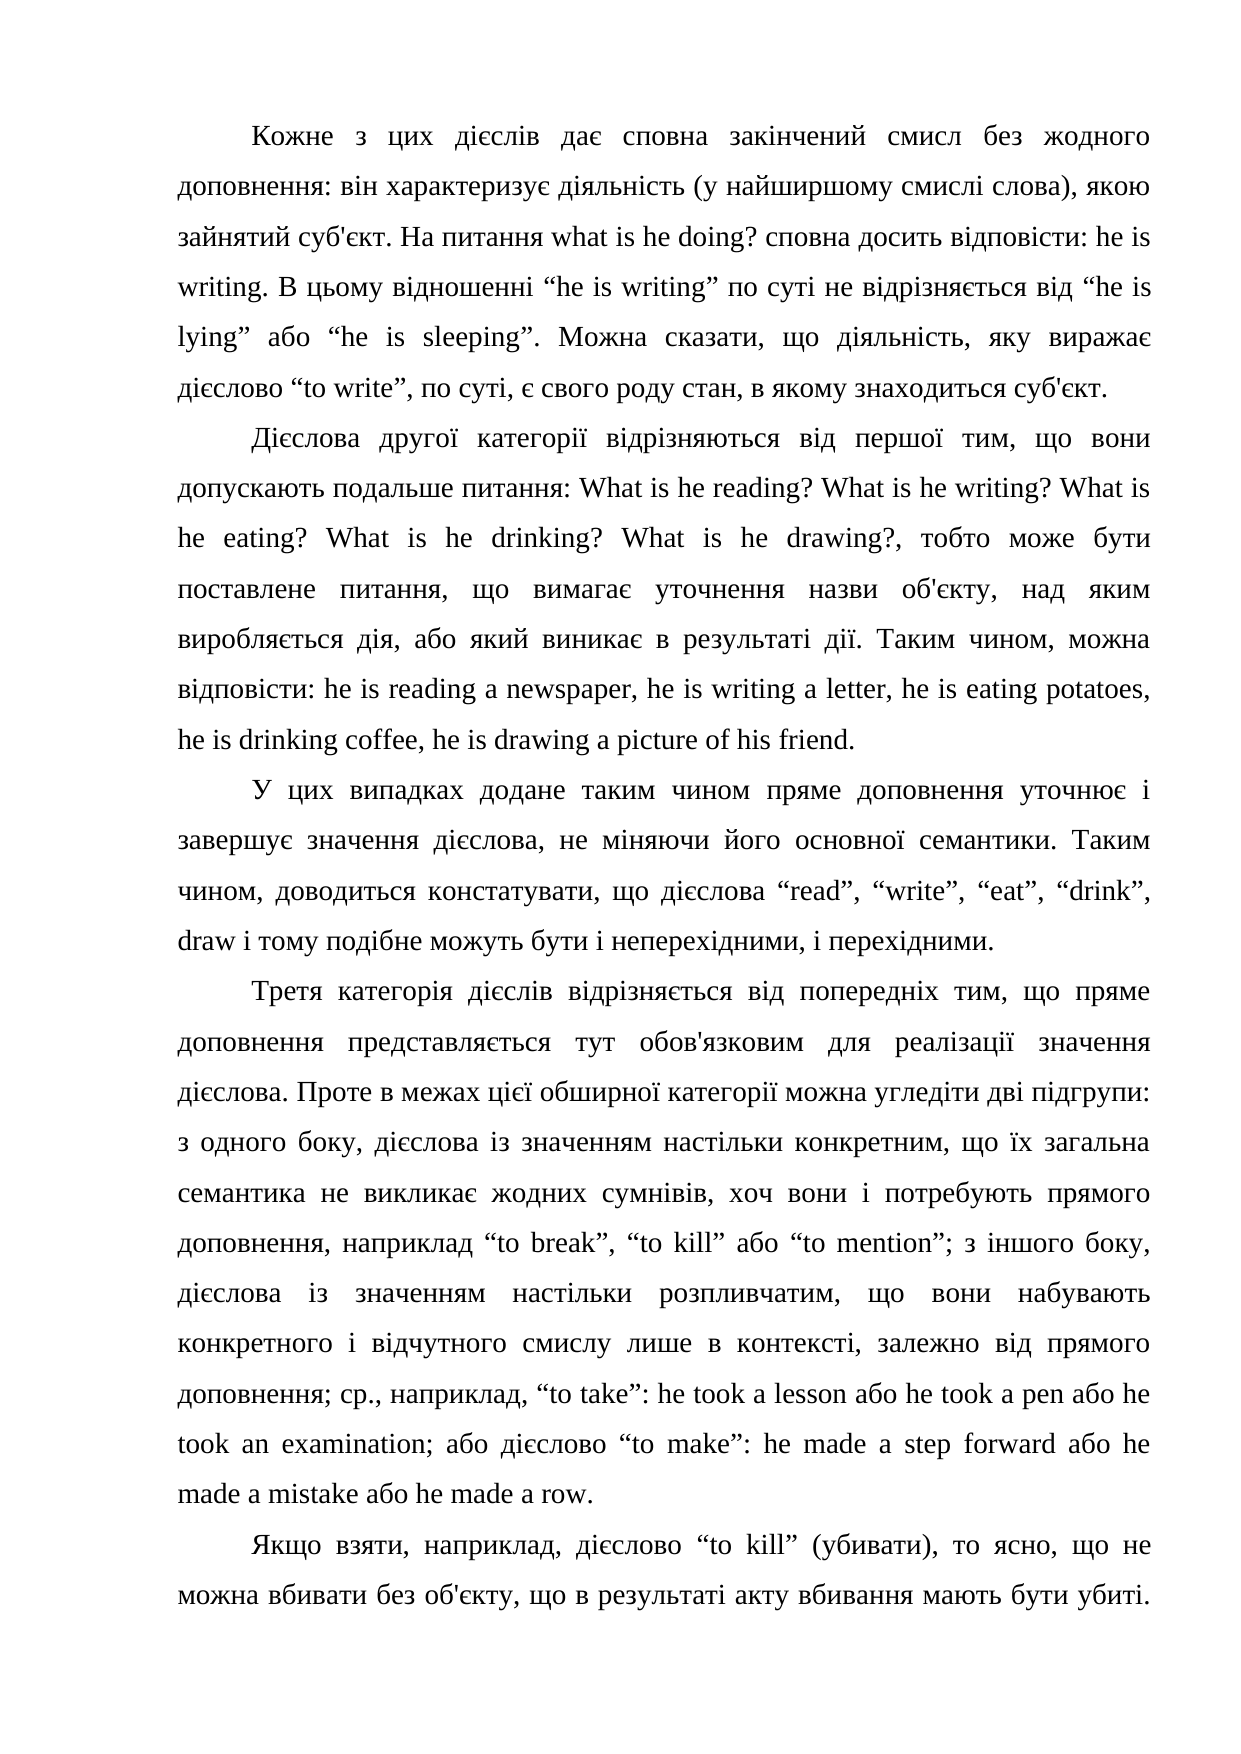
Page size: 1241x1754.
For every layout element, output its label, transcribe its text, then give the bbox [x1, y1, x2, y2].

text У цих випадках додане таким чином пряме доповнення уточнює і завершує значення дієслова, не міняючи його основної семантики. Таким чином, доводиться констатувати, що дієслова “read”, “write”, “eat”, “drink”, draw і тому подібне можуть бути і неперехідними, і перехідними. [177, 772, 1152, 957]
text Третя категорія дієслів відрізняється від попередніх тим, що пряме доповнення представляється тут обов'язковим для реалізації значення дієслова. Проте в межах цієї обширної категорії можна угледіти дві підгрупи: з одного боку, дієслова із значенням настільки конкретним, що їх загальна семантика не викликає жодних сумнівів, хоч вони і потребують прямого доповнення, наприклад “to break”, “to kill” або “to mention”; з іншого боку, дієслова із значенням настільки розпливчатим, що вони набувають конкретного і відчутного смислу лише в контексті, залежно від прямого доповнення; ср., наприклад, “to take”: he took а lesson або he took а pen або he took an examination; або дієслово “to make”: he made а step forward або he made а mistake або he made а row. [177, 973, 1152, 1510]
text Дієслова другої категорії відрізняються від першої тим, що вони допускають подальше питання: What is he reading? What is he writing? What is he eating? What is he drinking? What is he drawing?, тобто може бути поставлене питання, що вимагає уточнення назви об'єкту, над яким виробляється дія, або який виникає в результаті дії. Таким чином, можна відповісти: he is reading а newspaper, he is writing а letter, he is eating potatoes, he is drinking coffee, he is drawing а picture of his friend. [177, 420, 1152, 755]
text Кожне з цих дієслів дає сповна закінчений смисл без жодного доповнення: він характеризує діяльність (у найширшому смислі слова), якою зайнятий суб'єкт. На питання what is he doing? сповна досить відповісти: he is writing. В цьому відношенні “he is writing” по суті не відрізняється від “he is lying” або “he is sleeping”. Можна сказати, що діяльність, яку виражає дієслово “to write”, по суті, є свого роду стан, в якому знаходиться суб'єкт. [177, 118, 1152, 403]
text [177, 1527, 1152, 1611]
